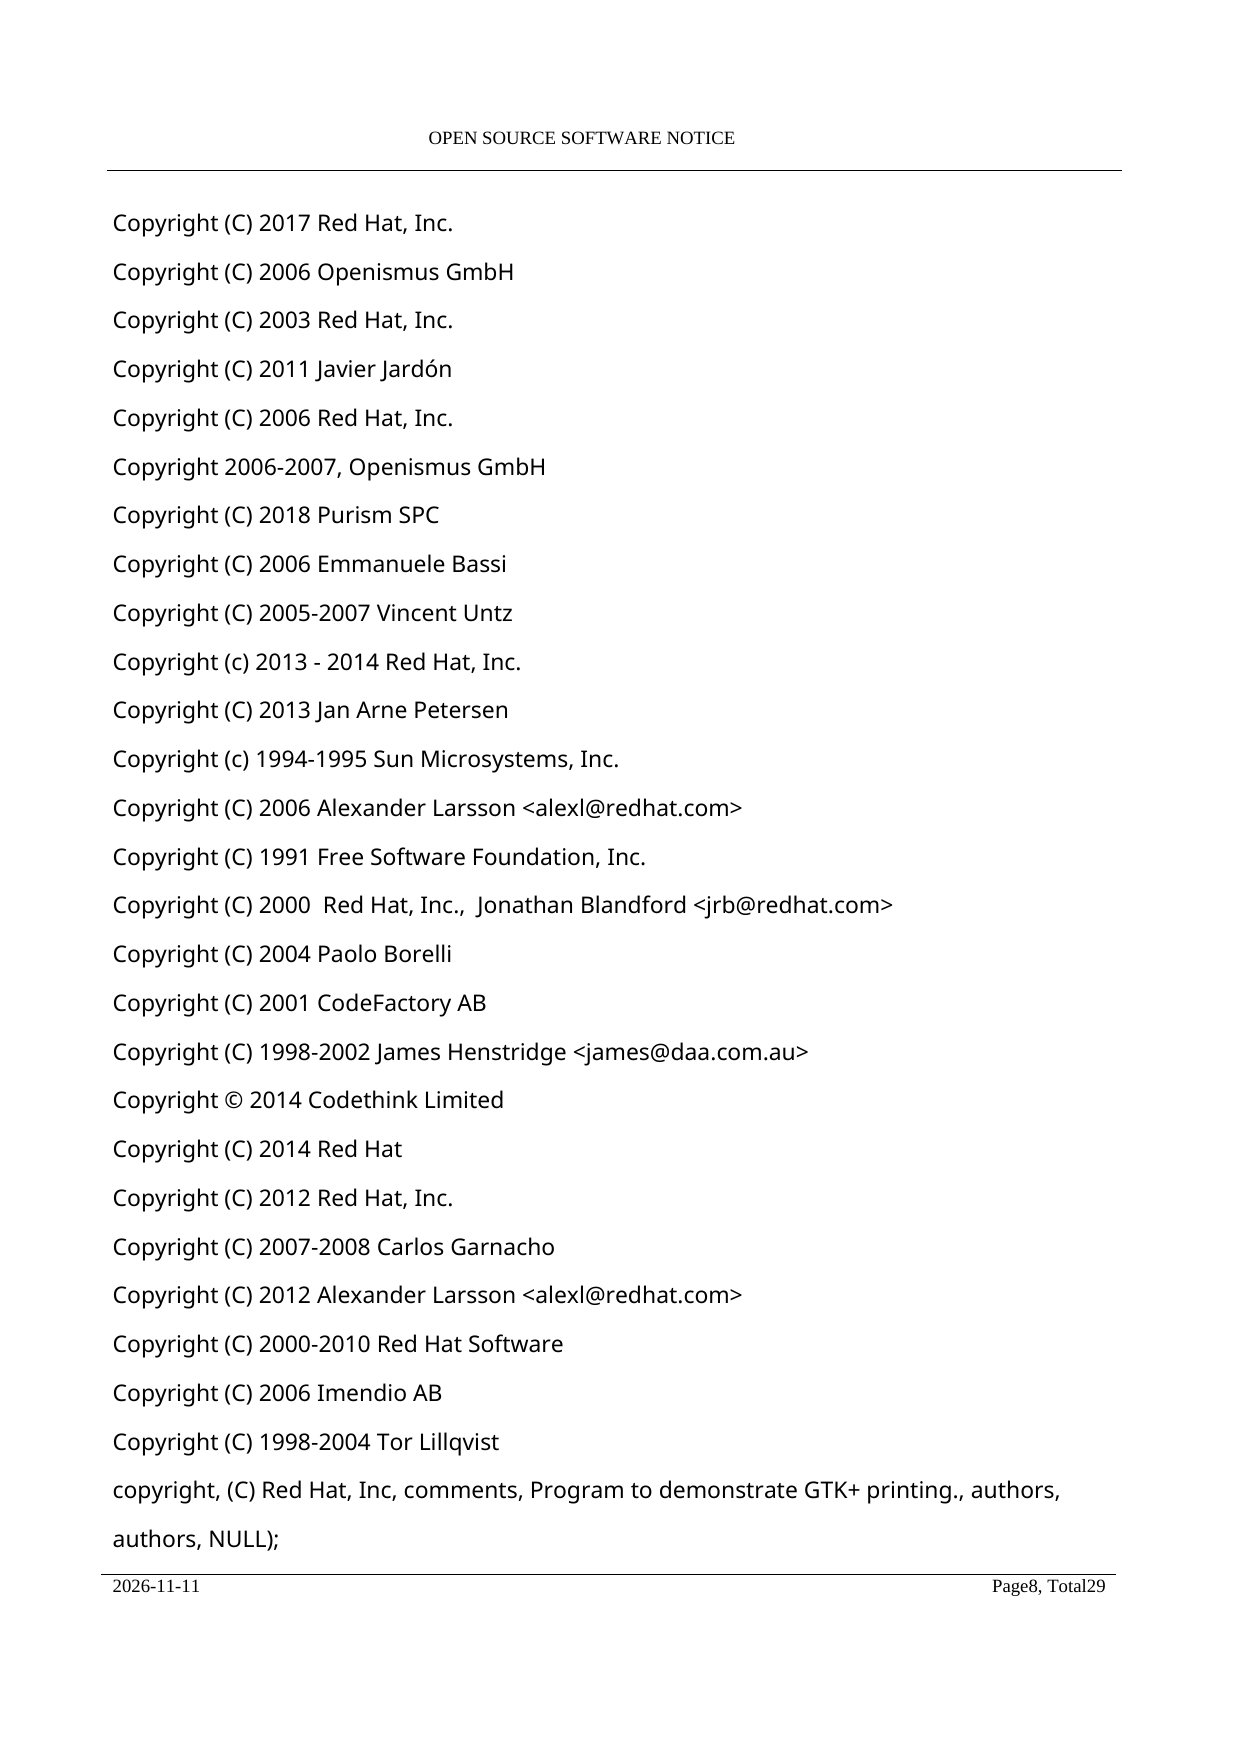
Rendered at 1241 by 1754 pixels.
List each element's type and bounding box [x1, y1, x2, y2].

text [112, 206, 1128, 1555]
